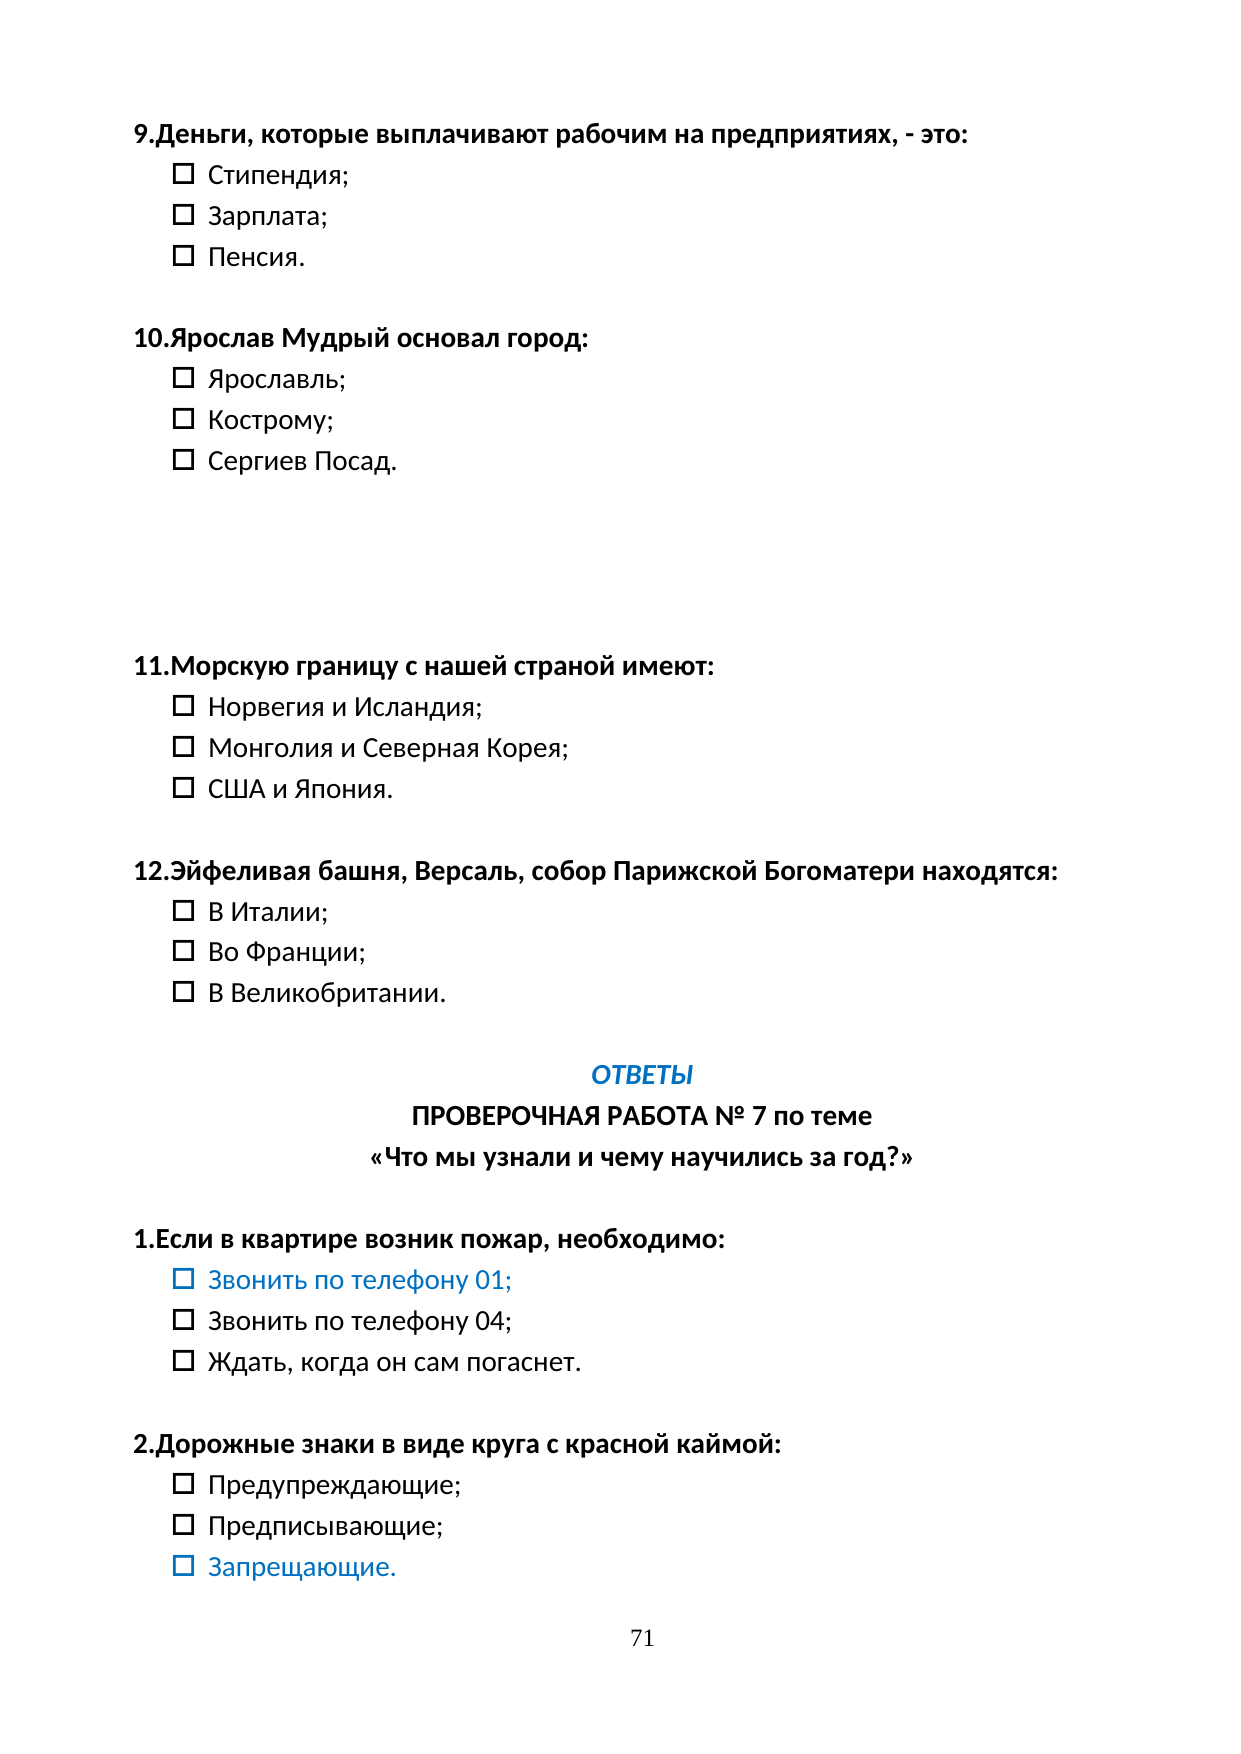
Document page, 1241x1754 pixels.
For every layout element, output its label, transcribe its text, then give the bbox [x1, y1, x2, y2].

list США и Япония. [170, 770, 1152, 805]
list Пенсия. [170, 238, 1152, 273]
text «Что мы узнали и чему научились за год?» [133, 1138, 1152, 1174]
list В Великобритании. [170, 974, 1152, 1010]
list Кострому; [170, 401, 1152, 437]
list Ждать, когда он сам погаснет. [170, 1343, 1152, 1378]
list Монголия и Северная Корея; [170, 729, 1152, 764]
list В Италии; [170, 893, 1152, 928]
list Во Франции; [170, 933, 1152, 969]
text 9.Деньги, которые выплачивают рабочим на предприятиях, - это: [133, 115, 1152, 150]
text ПРОВЕРОЧНАЯ РАБОТА № 7 по теме [133, 1097, 1152, 1133]
text ОТВЕТЫ [133, 1056, 1152, 1092]
list Зарплата; [170, 197, 1152, 232]
list Норвегия и Исландия; [170, 688, 1152, 723]
text 10.Ярослав Мудрый основал город: [133, 319, 1152, 355]
list Предписывающие; [170, 1507, 1152, 1542]
list Запрещающие. [170, 1548, 1152, 1583]
text 2.Дорожные знаки в виде круга с красной каймой: [133, 1425, 1152, 1460]
list Звонить по телефону 01; [170, 1261, 1152, 1297]
list Стипендия; [170, 156, 1152, 191]
text 12.Эйфеливая башня, Версаль, собор Парижской Богоматери находятся: [133, 852, 1152, 887]
text 1.Если в квартире возник пожар, необходимо: [133, 1220, 1152, 1256]
list Ярославль; [170, 360, 1152, 396]
text 11.Морскую границу с нашей страной имеют: [133, 647, 1152, 683]
list Звонить по телефону 04; [170, 1302, 1152, 1338]
list Предупреждающие; [170, 1466, 1152, 1501]
list Сергиев Посад. [170, 442, 1152, 478]
